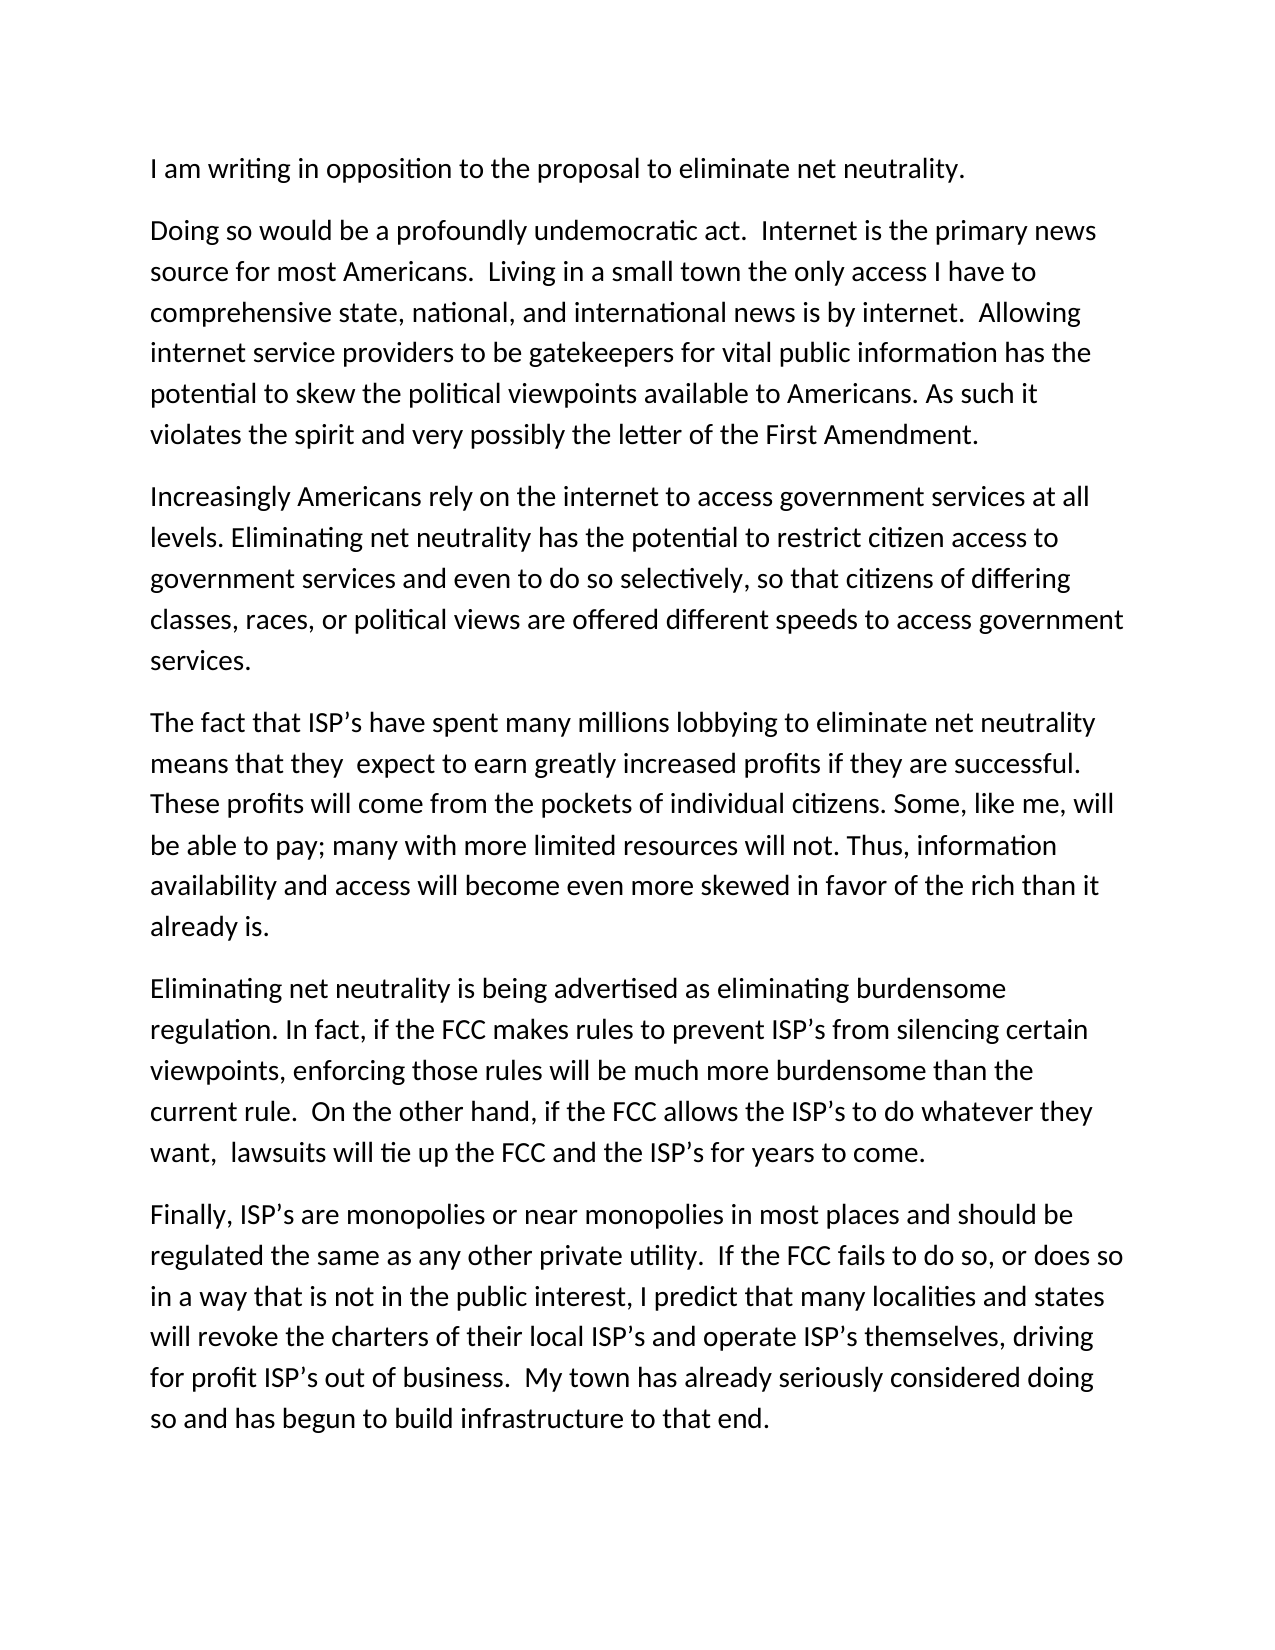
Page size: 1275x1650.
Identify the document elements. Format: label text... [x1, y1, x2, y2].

text Increasingly Americans rely on the internet to access government services at all levels. Eliminating net neutrality has the potential to restrict citizen access to government services and even to do so selectively, so that citizens of differing classes, races, or political views are offered different speeds to access government services. [150, 478, 1125, 678]
text Finally, ISP’s are monopolies or near monopolies in most places and should be regulated the same as any other private utility. If the FCC fails to do so, or does so in a way that is not in the public interest, I predict that many localities and states will revoke the charters of their local ISP’s and operate ISP’s themselves, driving for profit ISP’s out of business. My town has already seriously considered doing so and has begun to build infrastructure to that end. [150, 1196, 1125, 1436]
text Doing so would be a profoundly undemocratic act. Internet is the primary news source for most Americans. Living in a small town the only access I have to comprehensive state, national, and international news is by internet. Allowing internet service providers to be gatekeepers for vital public information has the potential to skew the political viewpoints available to Americans. As such it violates the spirit and very possibly the letter of the First Amendment. [150, 212, 1125, 452]
text The fact that ISP’s have spent many millions lobbying to eliminate net neutrality means that they expect to earn greatly increased profits if they are successful. These profits will come from the pockets of individual citizens. Some, like me, will be able to pay; many with more limited resources will not. Thus, information availability and access will become even more skewed in favor of the rich than it already is. [150, 704, 1125, 944]
text Eliminating net neutrality is being advertised as eliminating burdensome regulation. In fact, if the FCC makes rules to prevent ISP’s from silencing certain viewpoints, enforcing those rules will be much more burdensome than the current rule. On the other hand, if the FCC allows the ISP’s to do whatever they want, lawsuits will tie up the FCC and the ISP’s for years to come. [150, 970, 1125, 1169]
text I am writing in opposition to the proposal to eliminate net neutrality. [150, 150, 1125, 186]
